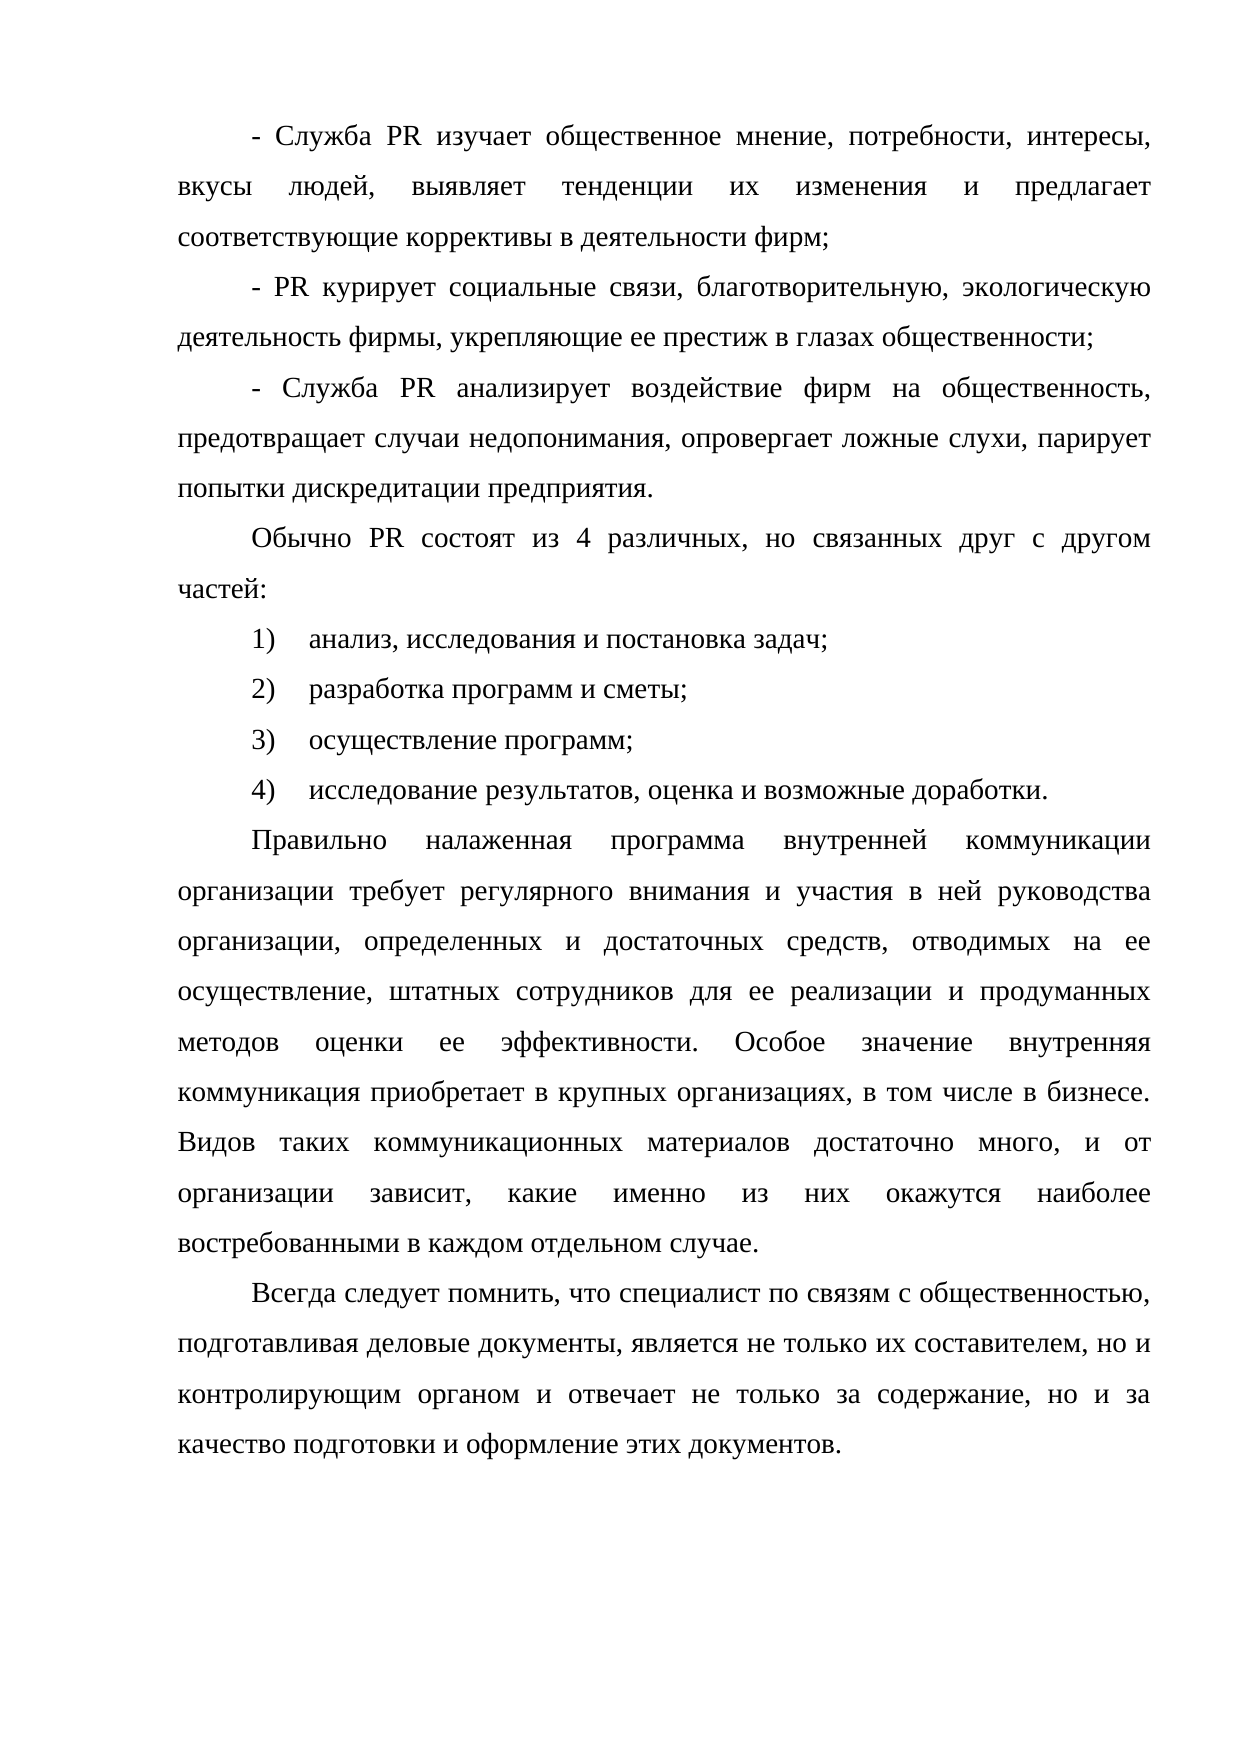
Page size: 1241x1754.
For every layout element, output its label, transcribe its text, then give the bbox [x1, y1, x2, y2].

text Всегда следует помнить, что специалист по связям с общественностью, подготавливая деловые документы, является не только их составителем, но и контролирующим органом и отвечает не только за содержание, но и за качество подготовки и оформление этих документов. [177, 1275, 1152, 1460]
list исследование результатов, оценка и возможные доработки. [177, 772, 1152, 806]
text - PR курирует социальные связи, благотворительную, экологическую деятельность фирмы, укрепляющие ее престиж в глазах общественности; [177, 269, 1152, 353]
text Обычно PR состоят из 4 различных, но связанных друг с другом частей: [177, 521, 1152, 604]
list осуществление программ; [177, 722, 1152, 755]
text - Служба PR анализирует воздействие фирм на общественность, предотвращает случаи недопонимания, опровергает ложные слухи, парирует попытки дискредитации предприятия. [177, 370, 1152, 504]
list анализ, исследования и постановка задач; [177, 621, 1152, 655]
list разработка программ и сметы; [177, 672, 1152, 705]
text Правильно налаженная программа внутренней коммуникации организации требует регулярного внимания и участия в ней руководства организации, определенных и достаточных средств, отводимых на ее осуществление, штатных сотрудников для ее реализации и продуманных методов оценки ее эффективности. Особое значение внутренняя коммуникация приобретает в крупных организациях, в том числе в бизнесе. Видов таких коммуникационных материалов достаточно много, и от организации зависит, какие именно из них окажутся наиболее востребованными в каждом отдельном случае. [177, 822, 1152, 1258]
text - Служба PR изучает общественное мнение, потребности, интересы, вкусы людей, выявляет тенденции их изменения и предлагает соответствующие коррективы в деятельности фирм; [177, 118, 1152, 252]
